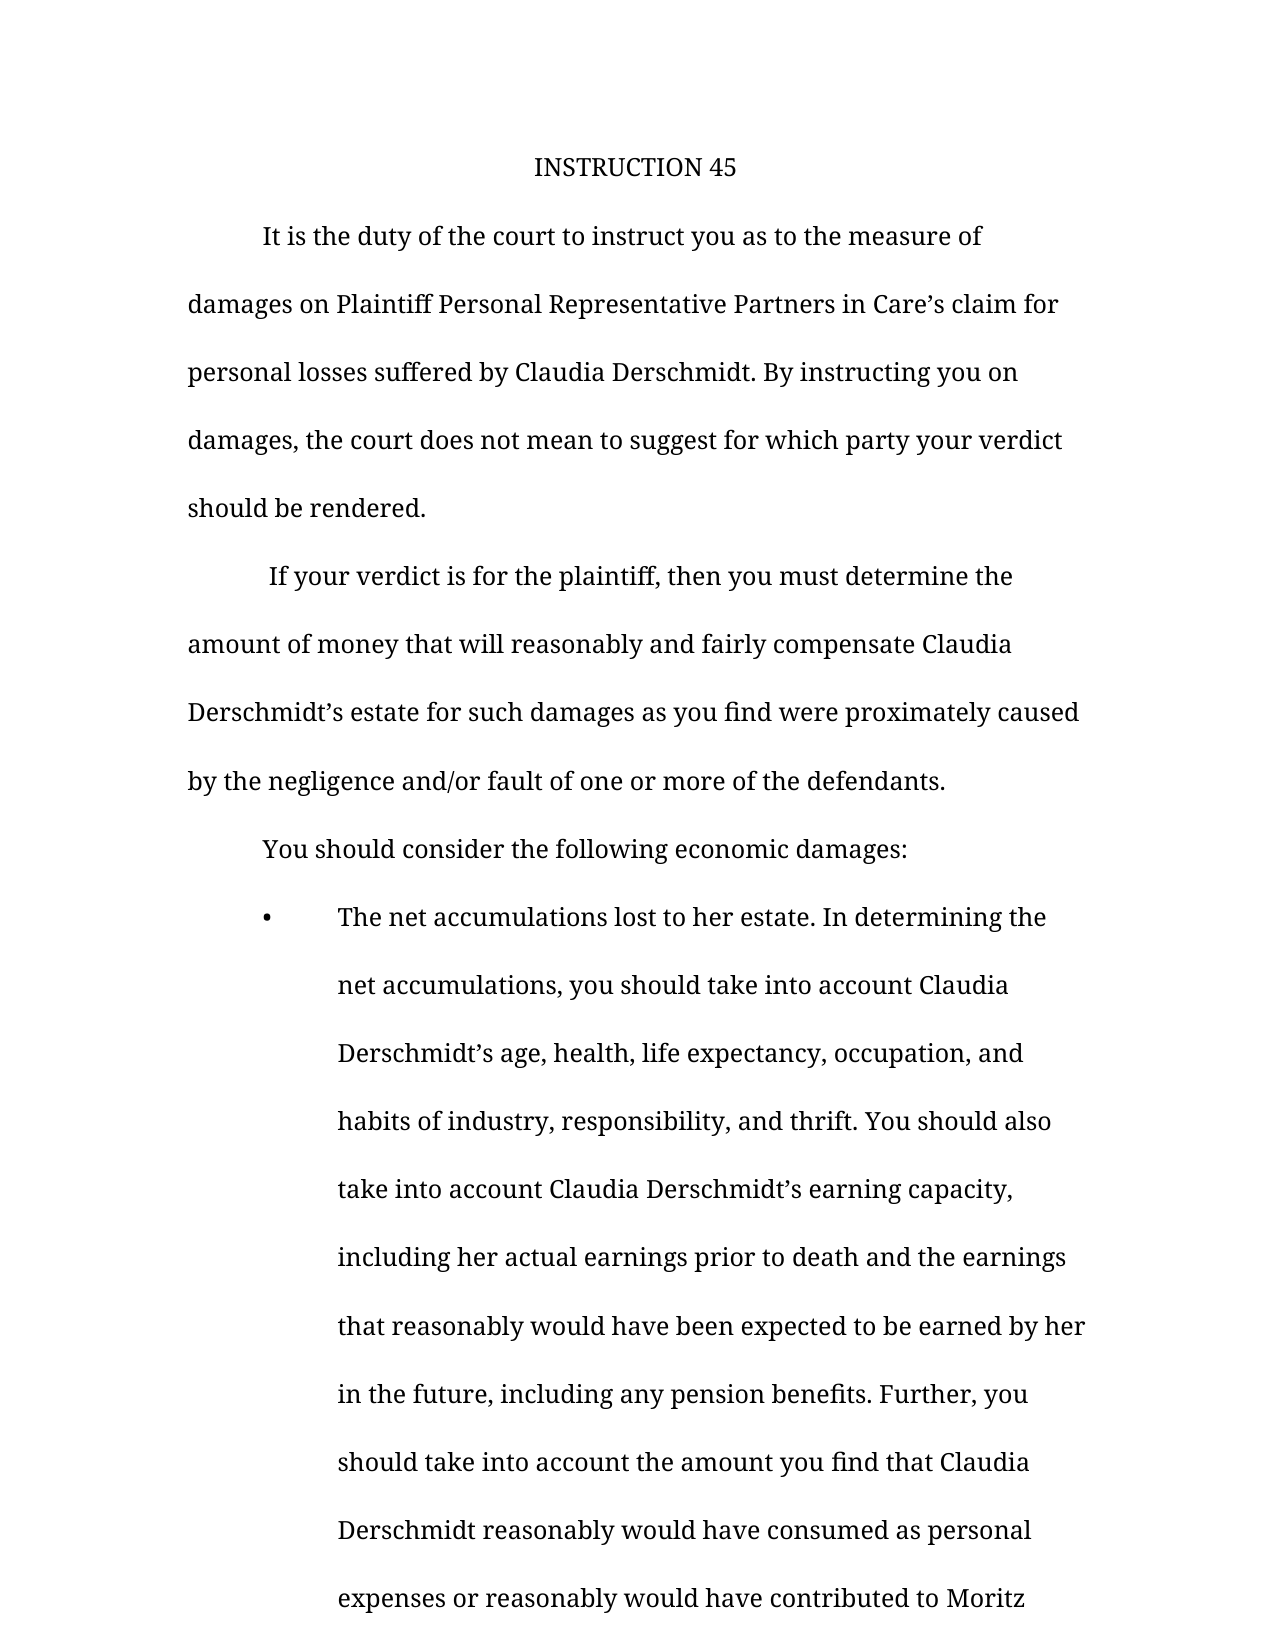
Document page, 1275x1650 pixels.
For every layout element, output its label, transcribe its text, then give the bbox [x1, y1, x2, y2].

text INSTRUCTION 45 [534, 150, 1104, 184]
text You should consider the following economic damages: [262, 831, 1104, 866]
list The net accumulations lost to her estate. In determining the net accumulations, you should take into account Claudia Derschmidt’s age, health, life expectancy, occupation, and habits of industry, responsibility, and thrift. You should also take into account Claudia Derschmidt’s earning capacity, including her actual earnings prior to death and the earnings that reasonably would have been expected to be earned by her in the future, including any pension benefits. Further, you should take into account the amount you find that Claudia Derschmidt reasonably would have consumed as personal expenses or reasonably would have contributed to Moritz [262, 899, 1087, 1615]
text If your verdict is for the plaintiff, then you must determine the amount of money that will reasonably and fairly compensate Claudia Derschmidt’s estate for such damages as you find were proximately caused by the negligence and/or fault of one or more of the defendants. [187, 559, 1082, 797]
text It is the duty of the court to instruct you as to the measure of damages on Plaintiff Personal Representative Partners in Care’s claim for personal losses suffered by Claudia Derschmidt. By instructing you on damages, the court does not mean to suggest for which party your verdict should be rendered. [187, 218, 1072, 525]
